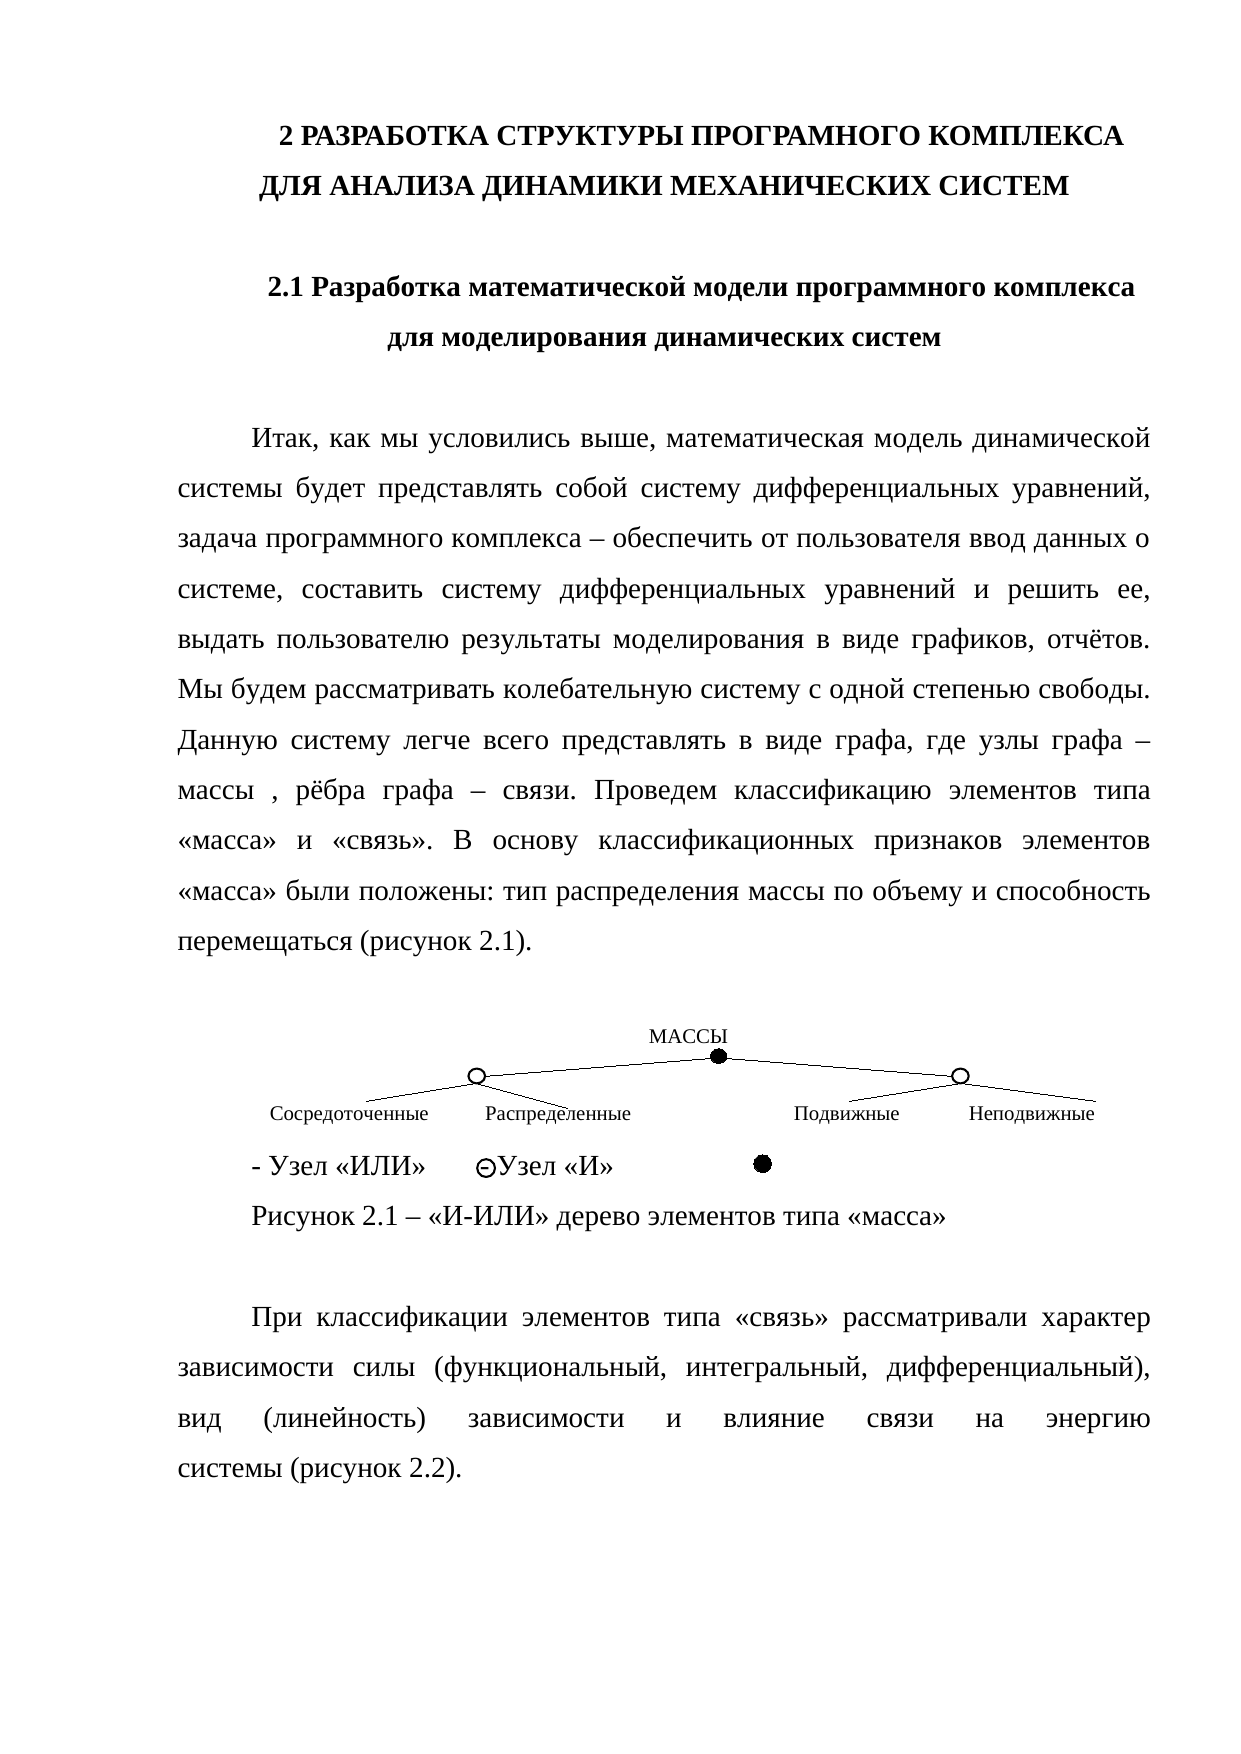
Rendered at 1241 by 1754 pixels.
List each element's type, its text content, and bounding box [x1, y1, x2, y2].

text Рисунок 2.1 – «И-ИЛИ» дерево элементов типа «масса» [177, 1198, 1152, 1232]
text При классификации элементов типа «связь» рассматривали характер зависимости силы (функциональный, интегральный, дифференциальный), вид (линейность) зависимости и влияние связи на энергию системы (рисунок 2.2). [177, 1299, 1152, 1483]
text Итак, как мы условились выше, математическая модель динамической системы будет представлять собой систему дифференциальных уравнений, задача программного комплекса – обеспечить от пользователя ввод данных о системе, составить систему дифференциальных уравнений и решить ее, выдать пользователю результаты моделирования в виде графиков, отчётов. Мы будем рассматривать колебательную систему с одной степенью свободы. Данную систему легче всего представлять в виде графа, где узлы графа – массы , рёбра графа – связи. Проведем классификацию элементов типа «масса» и «связь». В основу классификационных признаков элементов «масса» были положены: тип распределения массы по объему и способность перемещаться (рисунок 2.1). [177, 420, 1152, 957]
subtitle 2 РАЗРАБОТКА СТРУКТУРЫ ПРОГРАМНОГО КОМПЛЕКСА ДЛЯ АНАЛИЗА ДИНАМИКИ МЕХАНИЧЕСКИХ СИСТЕМ [177, 118, 1152, 202]
text - Узел «ИЛИ» - Узел «И» [177, 1148, 1152, 1182]
subtitle 2.1 Разработка математической модели программного комплекса для моделирования динамических систем [177, 269, 1152, 353]
